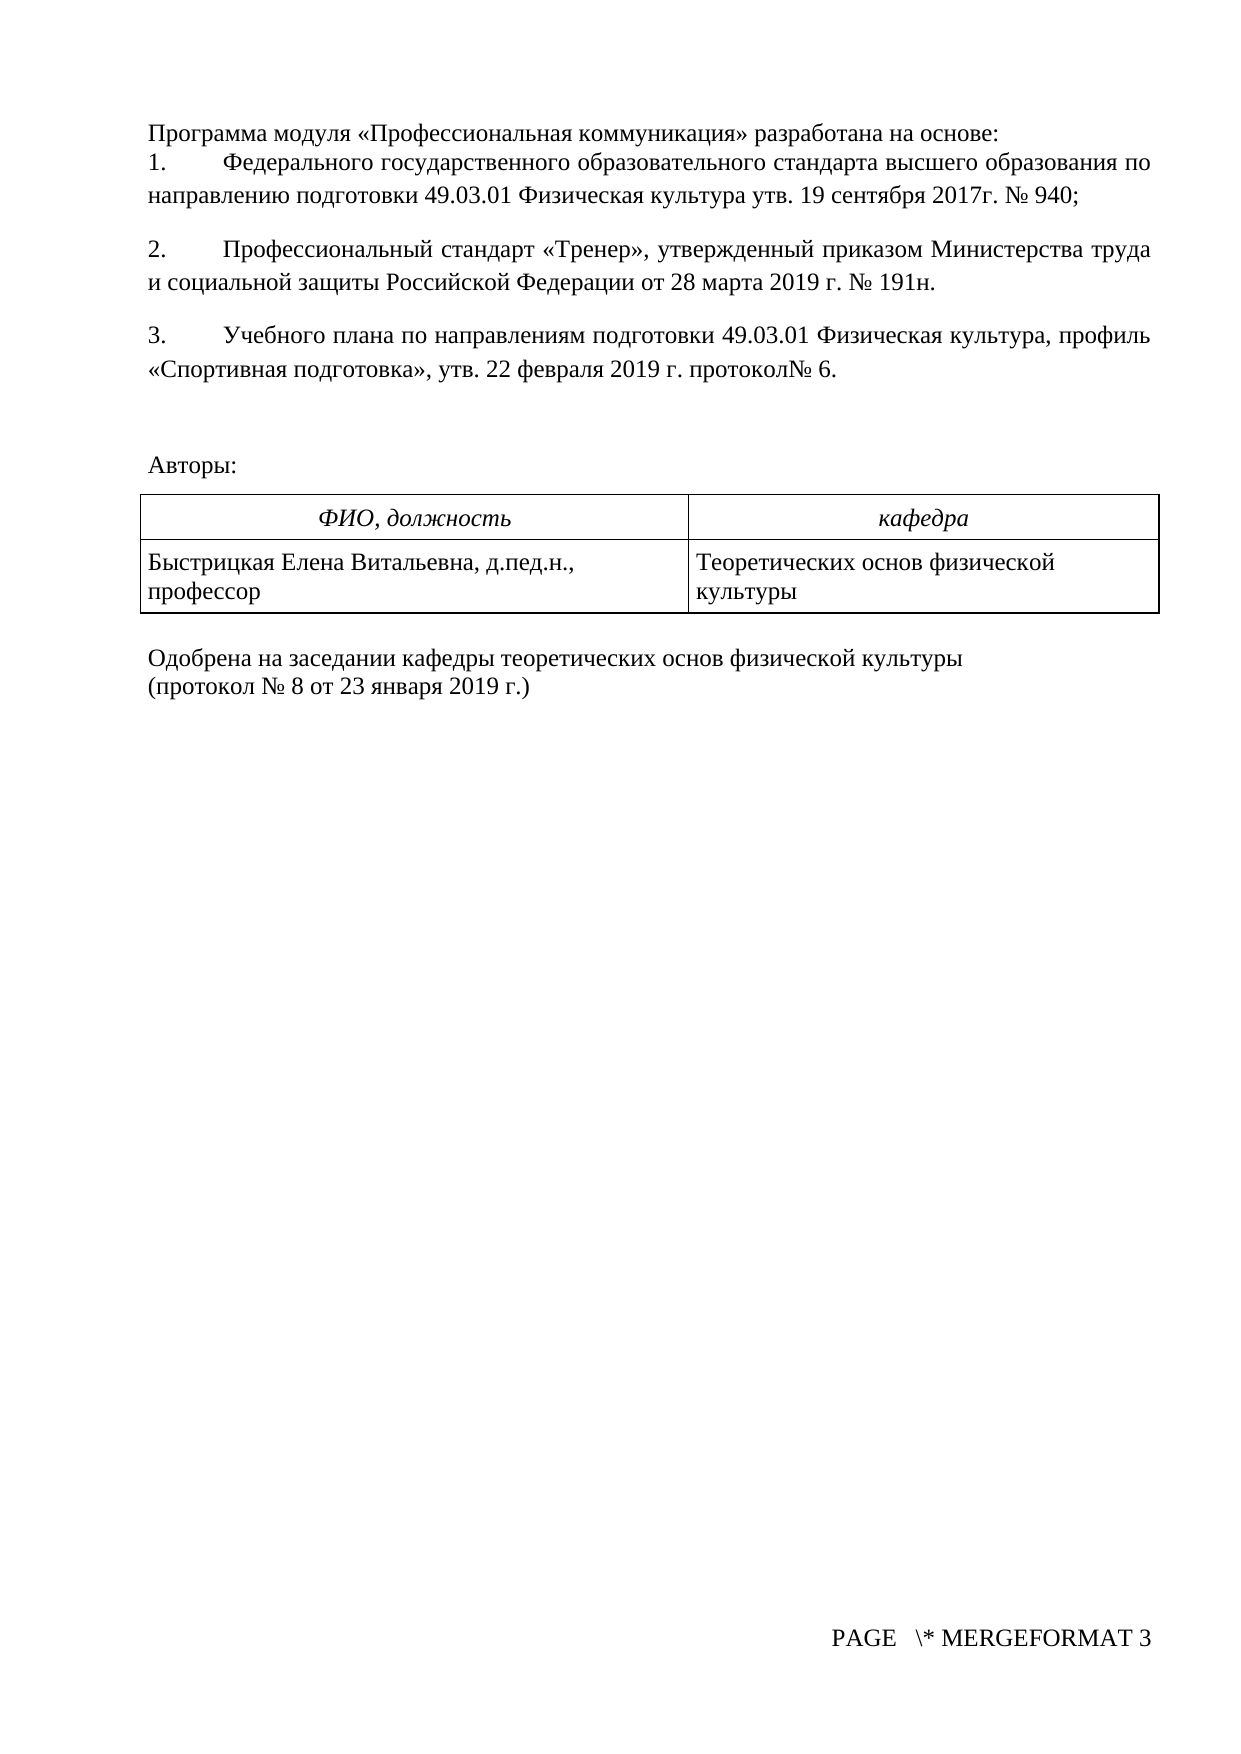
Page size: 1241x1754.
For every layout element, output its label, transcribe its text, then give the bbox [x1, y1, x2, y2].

table_cell Теоретических основ физической культуры [689, 540, 1158, 612]
table_header ФИО, должность [141, 495, 688, 539]
table_header кафедра [689, 495, 1158, 539]
list Федерального государственного образовательного стандарта высшего образования по направлению подготовки 49.03.01 Физическая культура утв. 19 сентября 2017г. № 940; [148, 147, 1152, 209]
text Авторы: [148, 451, 1152, 479]
list Учебного плана по направлениям подготовки 49.03.01 Физическая культура, профиль «Спортивная подготовка», утв. 22 февраля 2019 г. протокол№ 6. [148, 321, 1152, 382]
text Одобрена на заседании кафедры теоретических основ физической культуры [148, 643, 1152, 671]
text Программа модуля «Профессиональная коммуникация» разработана на основе: [148, 118, 1152, 147]
list Профессиональный стандарт «Тренер», утвержденный приказом Министерства труда и социальной защиты Российской Федерации от 28 марта 2019 г. № 191н. [148, 234, 1152, 296]
table_cell Быстрицкая Елена Витальевна, д.пед.н., профессор [141, 540, 688, 612]
text (протокол № 8 от 23 января 2019 г.) [148, 671, 1152, 700]
